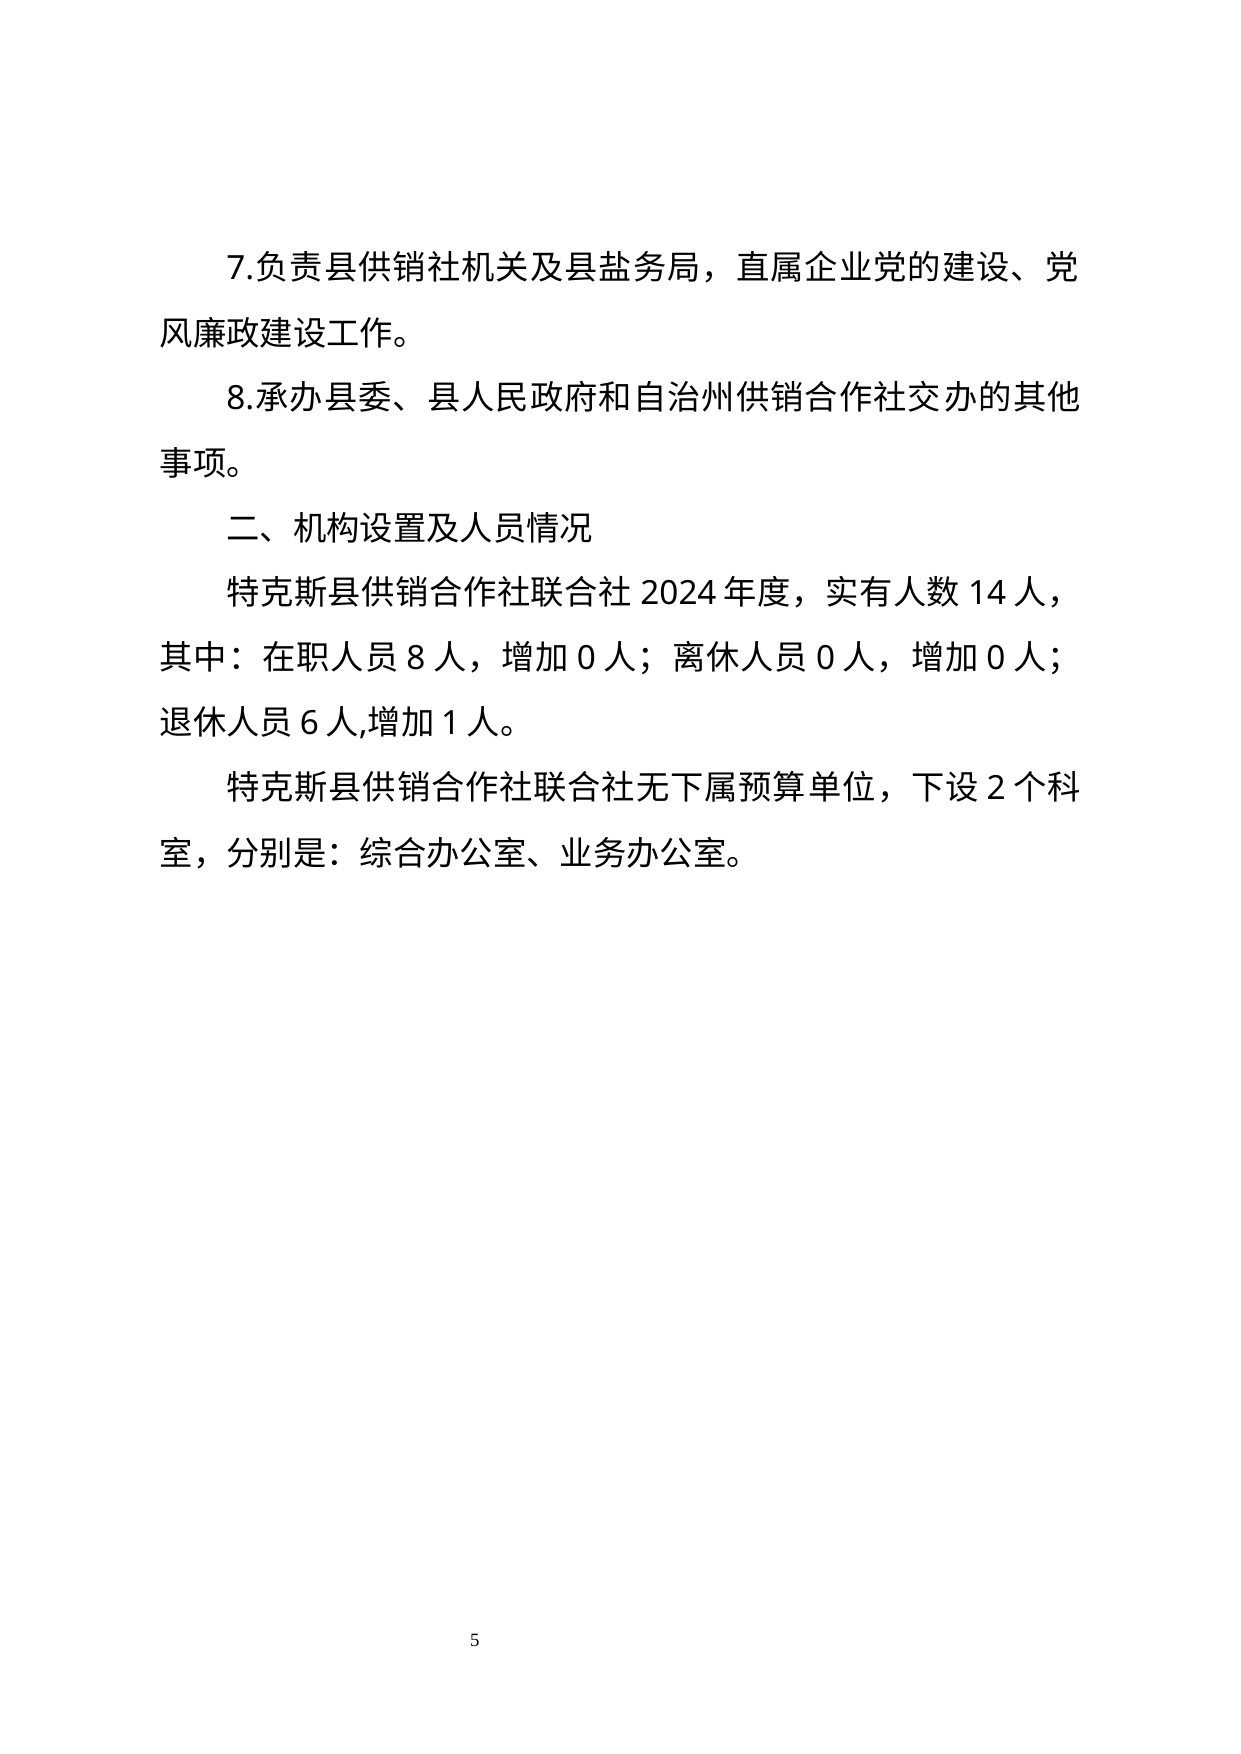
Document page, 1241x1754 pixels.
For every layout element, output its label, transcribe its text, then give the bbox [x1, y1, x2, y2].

text 特克斯县供销合作社联合社无下属预算单位，下设2个科室，分别是：综合办公室、业务办公室。 [159, 753, 1081, 883]
text 7.负责县供销社机关及县盐务局，直属企业党的建设、党风廉政建设工作。 [159, 233, 1081, 363]
text 二、机构设置及人员情况 [159, 493, 1081, 558]
text 特克斯县供销合作社联合社2024年度，实有人数14人，其中：在职人员8人，增加0人；离休人员0人，增加0人；退休人员6人,增加1人。 [159, 558, 1081, 753]
text 8.承办县委、县人民政府和自治州供销合作社交办的其他事项。 [159, 363, 1081, 493]
